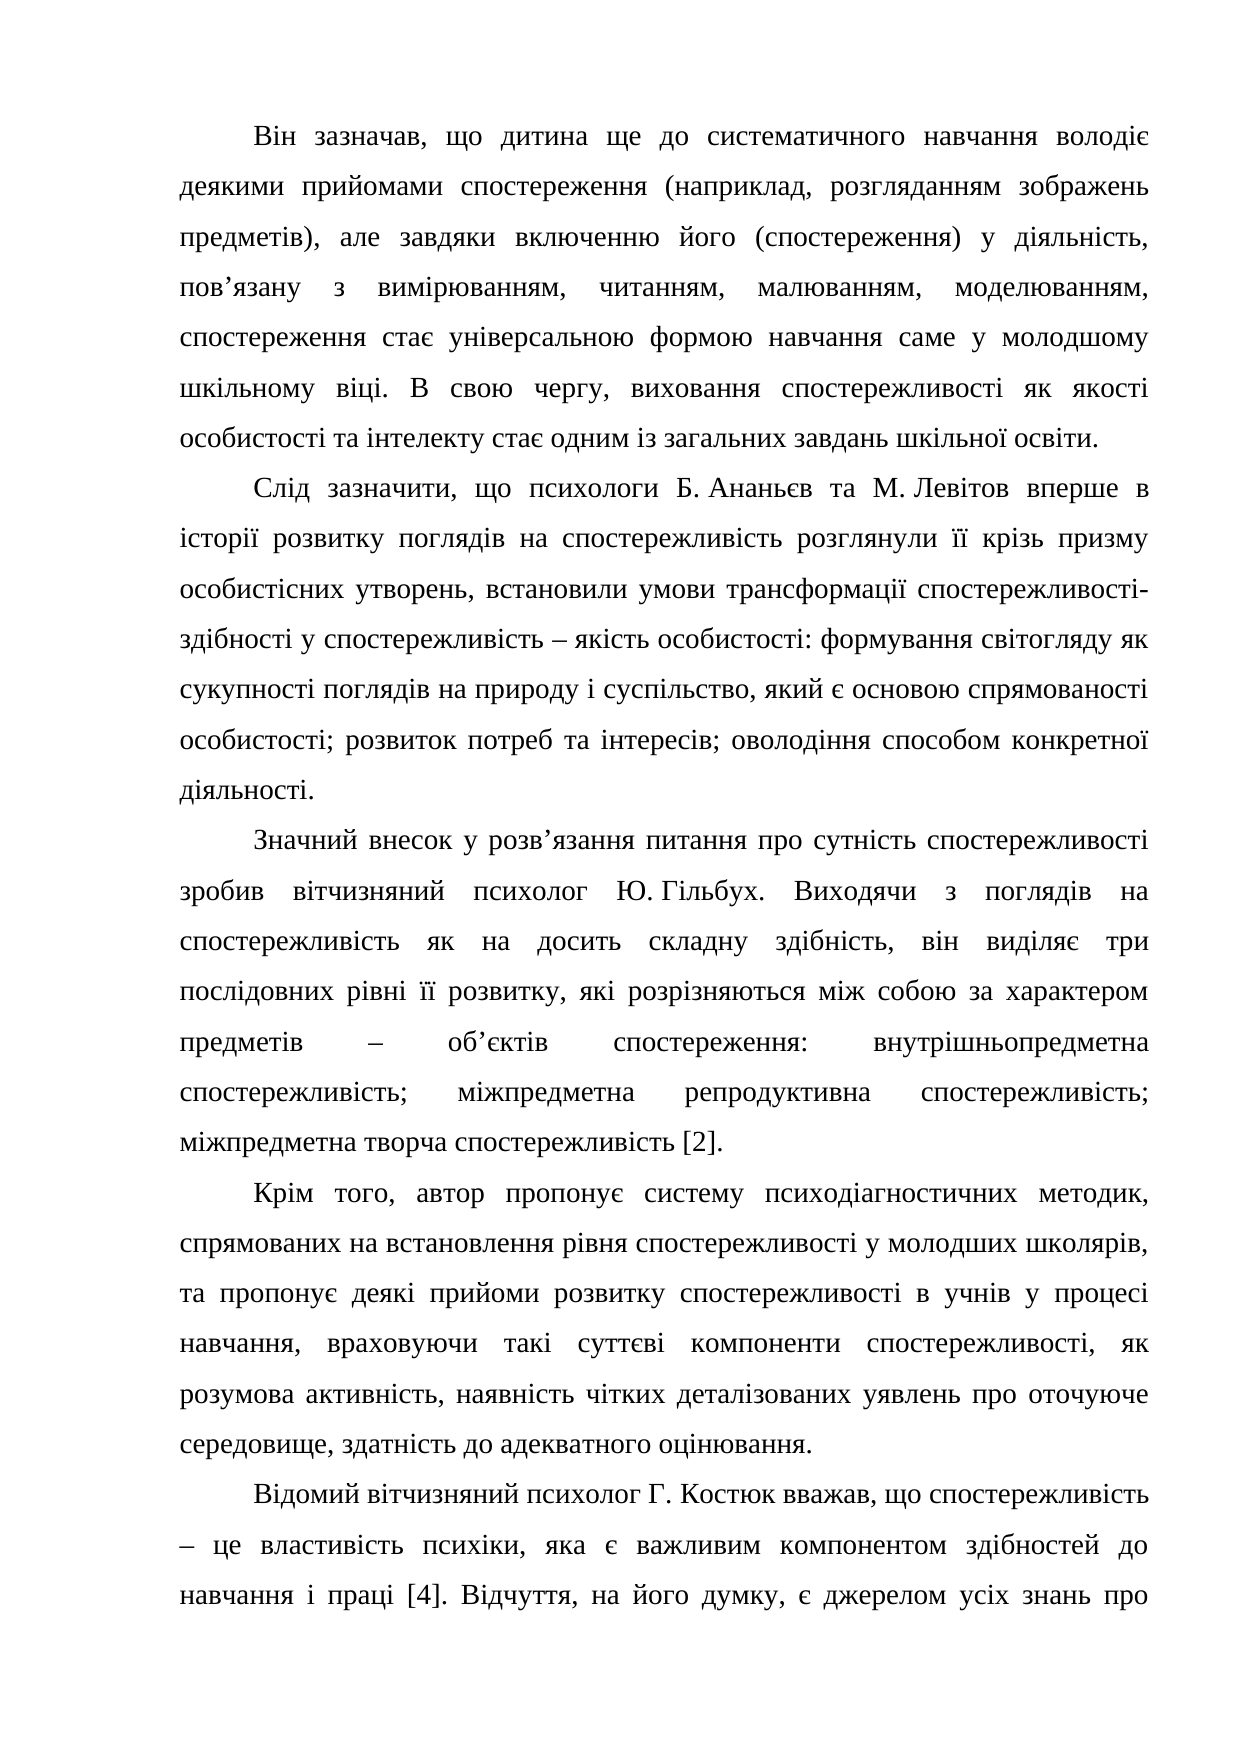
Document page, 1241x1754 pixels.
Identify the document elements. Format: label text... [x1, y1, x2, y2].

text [179, 1477, 1149, 1611]
text Крім того, автор пропонує систему психодіагностичних методик, спрямованих на встановлення рівня спостережливості у молодших школярів, та пропонує деякі прийоми розвитку спостережливості в учнів у процесі навчання, враховуючи такі суттєві компоненти спостережливості, як розумова активність, наявність чітких деталізованих уявлень про оточуюче середовище, здатність до адекватного оцінювання. [179, 1175, 1149, 1460]
text Він зазначав, що дитина ще до систематичного навчання володіє деякими прийомами спостереження (наприклад, розгляданням зображень предметів), але завдяки включенню його (спостереження) у діяльність, пов’язану з вимірюванням, читанням, малюванням, моделюванням, спостереження стає універсальною формою навчання саме у молодшому шкільному віці. В свою чергу, виховання спостережливості як якості особистості та інтелекту стає одним із загальних завдань шкільної освіти. [179, 118, 1149, 453]
text Значний внесок у розв’язання питання про сутність спостережливості зробив вітчизняний психолог Ю. Гільбух. Виходячи з поглядів на спостережливість як на досить складну здібність, він виділяє три послідовних рівні її розвитку, які розрізняються між собою за характером предметів – об’єктів спостереження: внутрішньопредметна спостережливість; міжпредметна репродуктивна спостережливість; міжпредметна творча спостережливість [2]. [179, 822, 1149, 1158]
text Слід зазначити, що психологи Б. Ананьєв та М. Левітов вперше в історії розвитку поглядів на спостережливість розглянули її крізь призму особистісних утворень, встановили умови трансформації спостережливості- здібності у спостережливість – якість особистості: формування світогляду як сукупності поглядів на природу і суспільство, який є основою спрямованості особистості; розвиток потреб та інтересів; оволодіння способом конкретної діяльності. [179, 470, 1149, 806]
